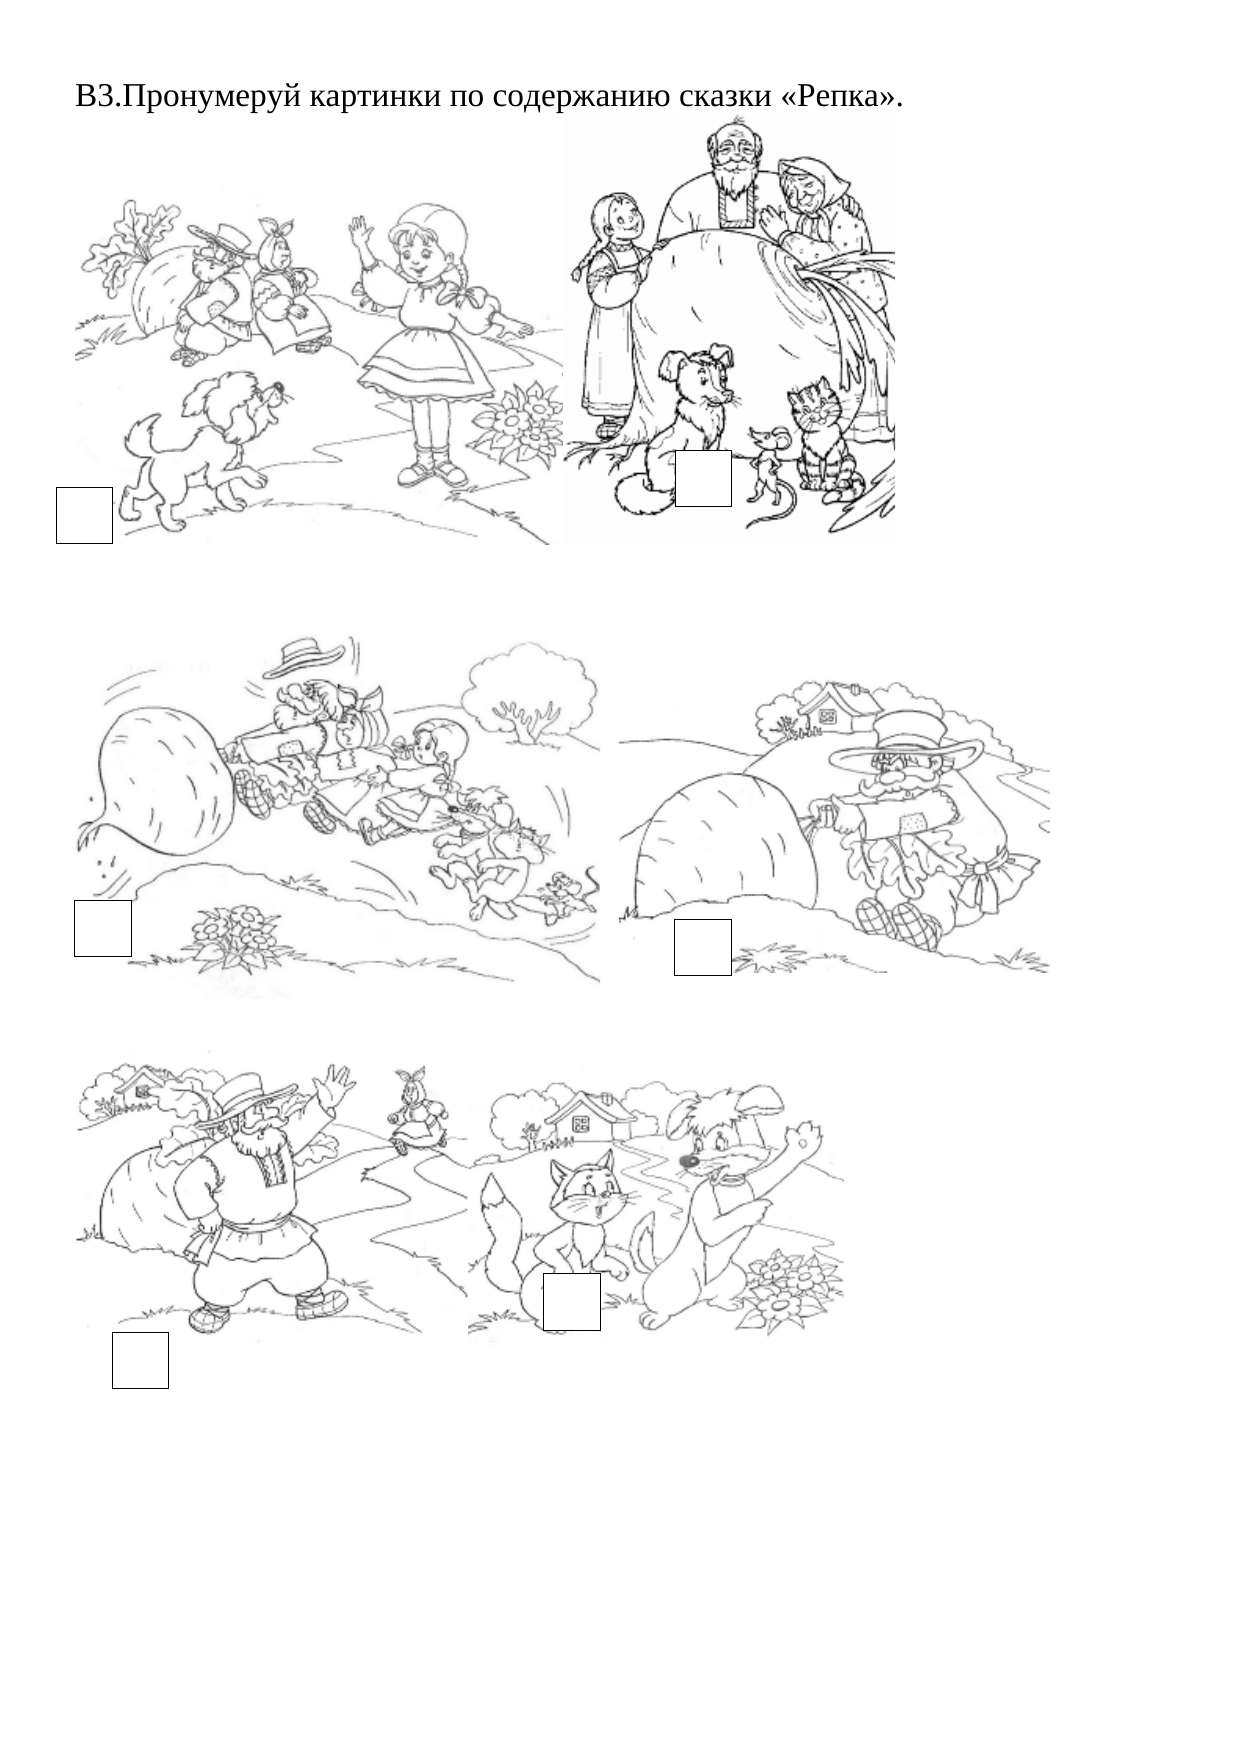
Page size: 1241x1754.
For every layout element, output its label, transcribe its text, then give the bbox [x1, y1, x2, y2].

picture [75, 113, 896, 545]
picture [618, 659, 1050, 973]
text В3.Пронумеруй картинки по содержанию сказки «Репка». [75, 75, 1165, 113]
picture [75, 620, 600, 999]
picture [75, 1049, 844, 1346]
